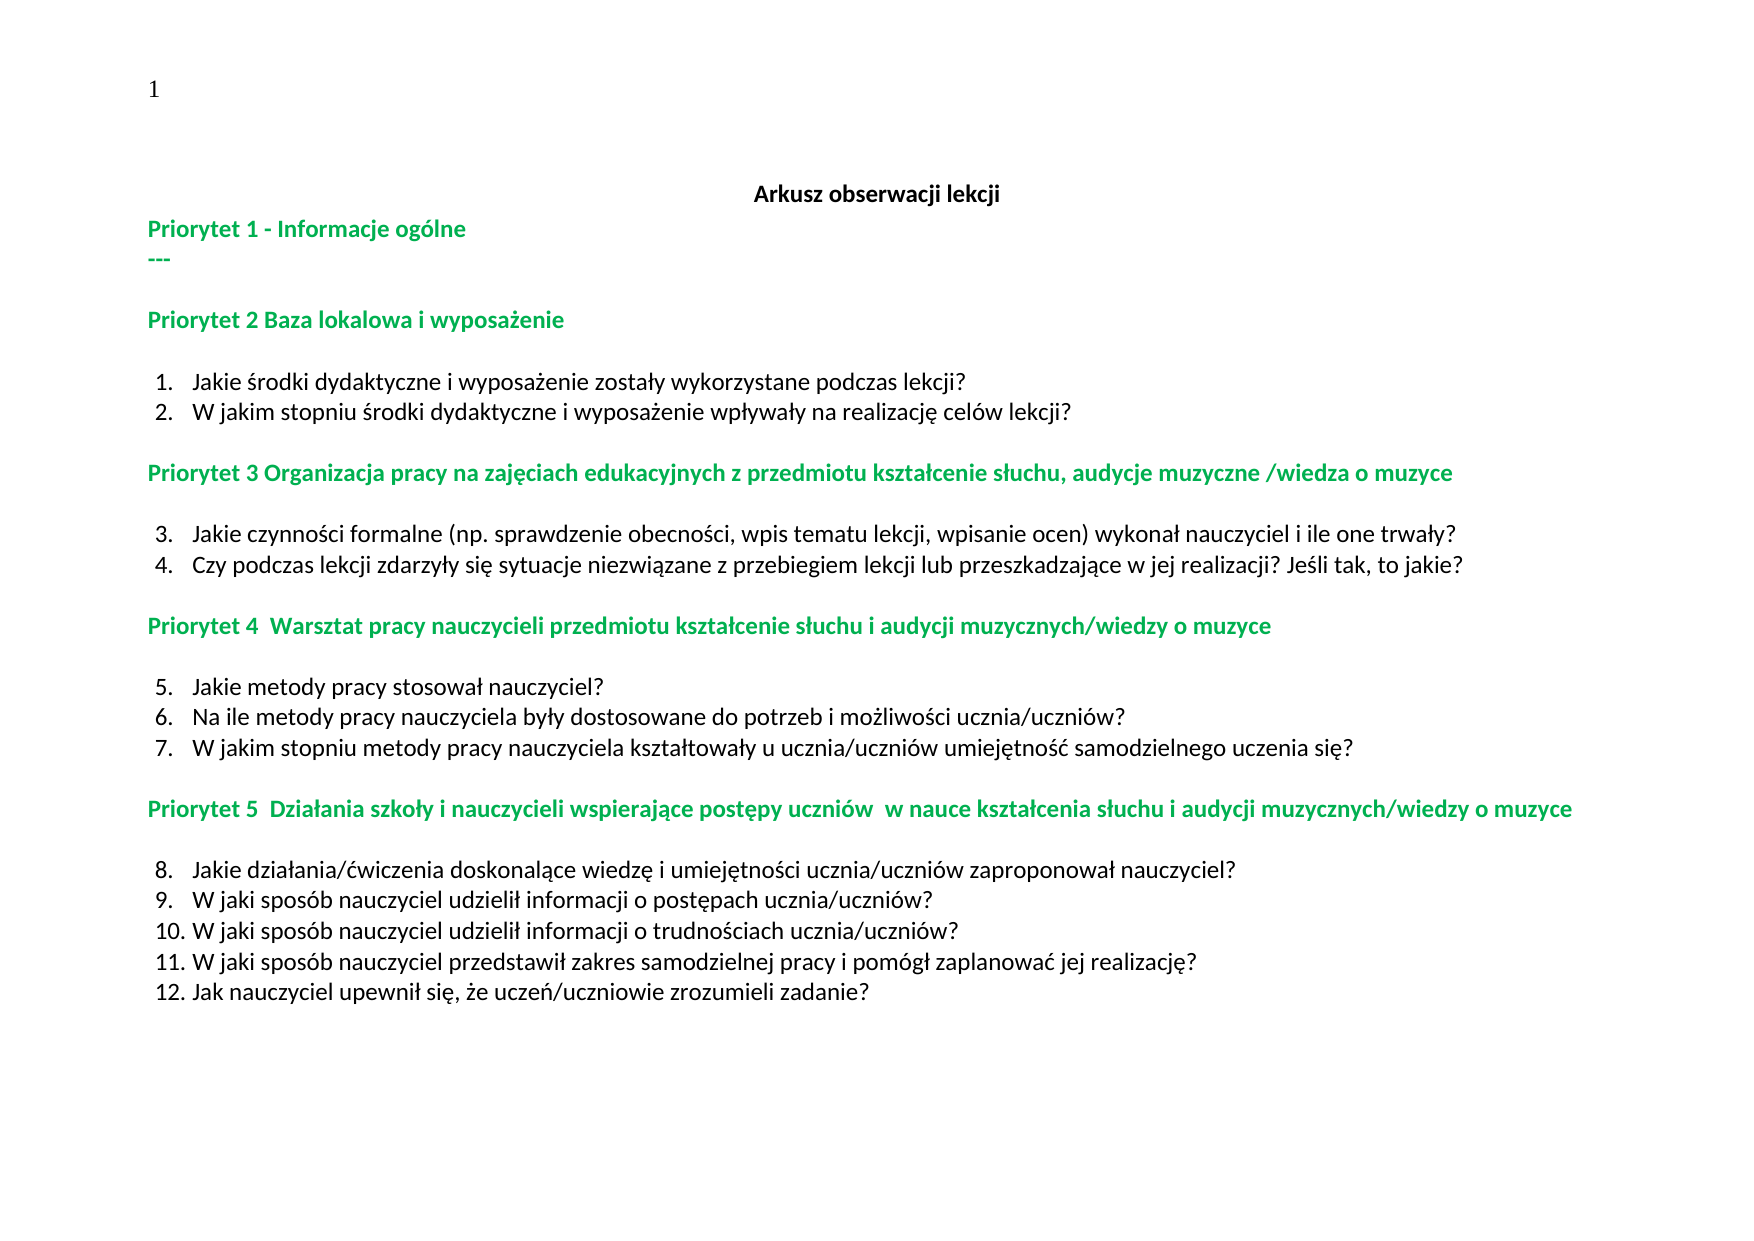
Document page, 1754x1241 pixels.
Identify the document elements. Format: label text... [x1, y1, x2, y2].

text Priorytet 2 Baza lokalowa i wyposażenie [148, 305, 1606, 335]
text Priorytet 3 Organizacja pracy na zajęciach edukacyjnych z przedmiotu kształcenie słuchu, audycje muzyczne /wiedza o muzyce [148, 457, 1606, 488]
list Jakie środki dydaktyczne i wyposażenie zostały wykorzystane podczas lekcji? [154, 366, 1606, 396]
list W jaki sposób nauczyciel przedstawił zakres samodzielnej pracy i pomógł zaplanować jej realizację? [154, 946, 1606, 976]
list W jakim stopniu środki dydaktyczne i wyposażenie wpływały na realizację celów lekcji? [154, 396, 1606, 427]
list Jakie czynności formalne (np. sprawdzenie obecności, wpis tematu lekcji, wpisanie ocen) wykonał nauczyciel i ile one trwały? [154, 518, 1606, 549]
list Jak nauczyciel upewnił się, że uczeń/uczniowie zrozumieli zadanie? [154, 976, 1606, 1007]
list Jakie metody pracy stosował nauczyciel? [154, 671, 1606, 701]
text Arkusz obserwacji lekcji [148, 178, 1606, 209]
text Priorytet 4 Warsztat pracy nauczycieli przedmiotu kształcenie słuchu i audycji muzycznych/wiedzy o muzyce [148, 610, 1606, 640]
list W jakim stopniu metody pracy nauczyciela kształtowały u ucznia/uczniów umiejętność samodzielnego uczenia się? [154, 732, 1606, 762]
list W jaki sposób nauczyciel udzielił informacji o trudnościach ucznia/uczniów? [154, 915, 1606, 946]
text Priorytet 5 Działania szkoły i nauczycieli wspierające postępy uczniów w nauce kształcenia słuchu i audycji muzycznych/wiedzy o muzyce [148, 793, 1606, 823]
text --- [148, 244, 1606, 274]
list Na ile metody pracy nauczyciela były dostosowane do potrzeb i możliwości ucznia/uczniów? [154, 701, 1606, 732]
list Czy podczas lekcji zdarzyły się sytuacje niezwiązane z przebiegiem lekcji lub przeszkadzające w jej realizacji? Jeśli tak, to jakie? [154, 549, 1606, 579]
list Jakie działania/ćwiczenia doskonalące wiedzę i umiejętności ucznia/uczniów zaproponował nauczyciel? [154, 854, 1606, 884]
list W jaki sposób nauczyciel udzielił informacji o postępach ucznia/uczniów? [154, 884, 1606, 915]
text Priorytet 1 - Informacje ogólne [148, 213, 1606, 244]
